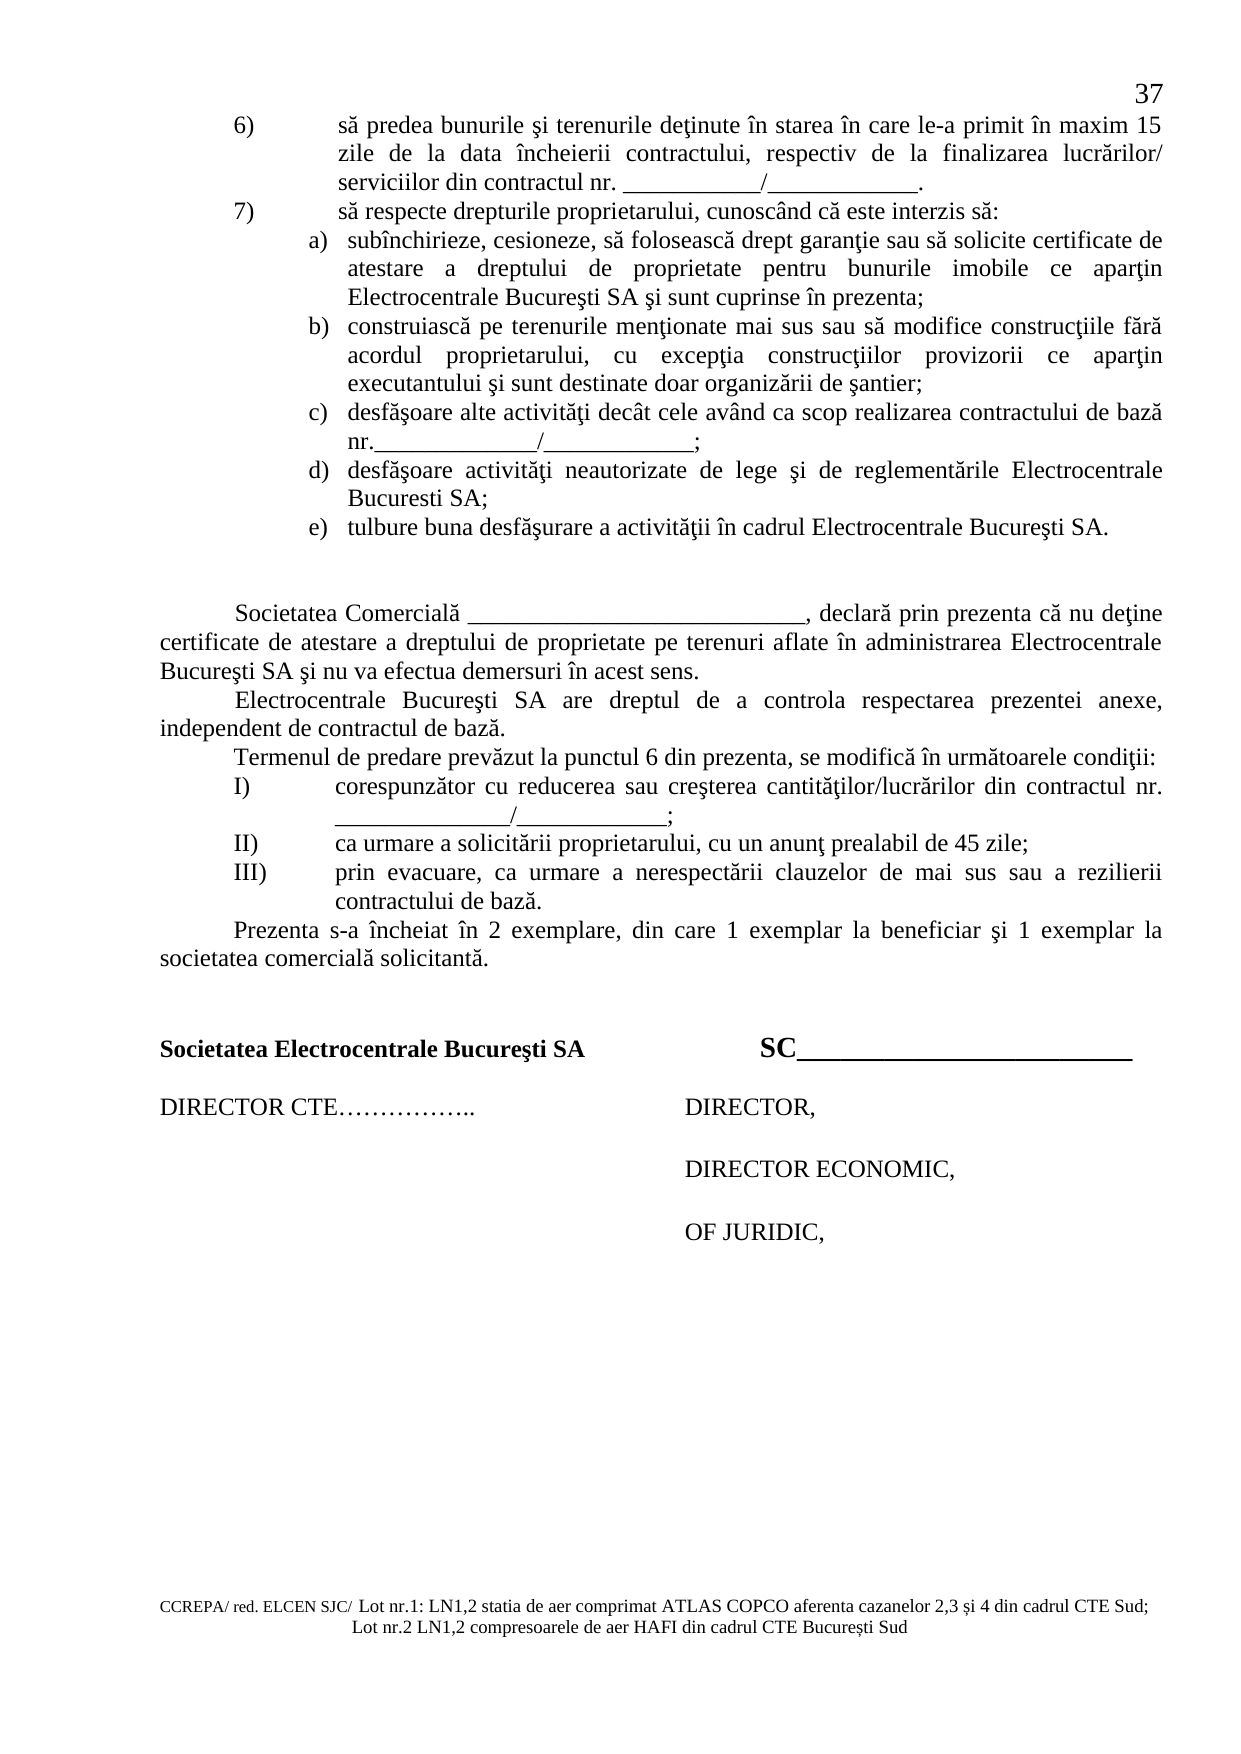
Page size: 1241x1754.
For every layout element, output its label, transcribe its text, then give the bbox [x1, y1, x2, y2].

text DIRECTOR CTE…………….. DIRECTOR, [159, 1092, 1163, 1121]
list construiască pe terenurile menţionate mai sus sau să modifice construcţiile fără acordul proprietarului, cu excepţia construcţiilor provizorii ce aparţin executantului şi sunt destinate doar organizării de şantier; [308, 311, 1163, 397]
list ca urmare a solicitării proprietarului, cu un anunţ prealabil de 45 zile; [233, 828, 1163, 857]
list să respecte drepturile proprietarului, cunoscând că este interzis să: [233, 196, 1163, 225]
text Termenul de predare prevăzut la punctul 6 din prezenta, se modifică în următoarele condiţii: [159, 742, 1163, 771]
text OF JURIDIC, [159, 1217, 1163, 1245]
list tulbure buna desfăşurare a activităţii în cadrul Electrocentrale Bucureşti SA. [308, 512, 1163, 541]
text Prezenta s-a încheiat în 2 exemplare, din care 1 exemplar la beneficiar şi 1 exemplar la societatea comercială solicitantă. [159, 915, 1163, 972]
list prin evacuare, ca urmare a nerespectării clauzelor de mai sus sau a rezilierii contractului de bază. [233, 857, 1163, 915]
list desfăşoare activităţi neautorizate de lege şi de reglementările Electrocentrale Bucuresti SA; [308, 455, 1163, 512]
list să predea bunurile şi terenurile deţinute în starea în care le-a primit în maxim 15 zile de la data încheierii contractului, respectiv de la finalizarea lucrărilor/ serviciilor din contractul nr. ___________/____________. [233, 110, 1163, 196]
subtitle Societatea Electrocentrale Bucureşti SA SC_______________________ [159, 1030, 1163, 1063]
list desfăşoare alte activităţi decât cele având ca scop realizarea contractului de bază nr._____________/____________; [308, 397, 1163, 455]
text DIRECTOR ECONOMIC, [534, 1154, 1163, 1183]
list corespunzător cu reducerea sau creşterea cantităţilor/lucrărilor din contractul nr. ______________/____________; [233, 771, 1163, 828]
text Electrocentrale Bucureşti SA are dreptul de a controla respectarea prezentei anexe, independent de contractul de bază. [159, 685, 1163, 742]
list subînchirieze, cesioneze, să folosească drept garanţie sau să solicite certificate de atestare a dreptului de proprietate pentru bunurile imobile ce aparţin Electrocentrale Bucureşti SA şi sunt cuprinse în prezenta; [308, 225, 1163, 311]
text Societatea Comercială ___________________________, declară prin prezenta că nu deţine certificate de atestare a dreptului de proprietate pe terenuri aflate în administrarea Electrocentrale Bucureşti SA şi nu va efectua demersuri în acest sens. [159, 598, 1163, 685]
